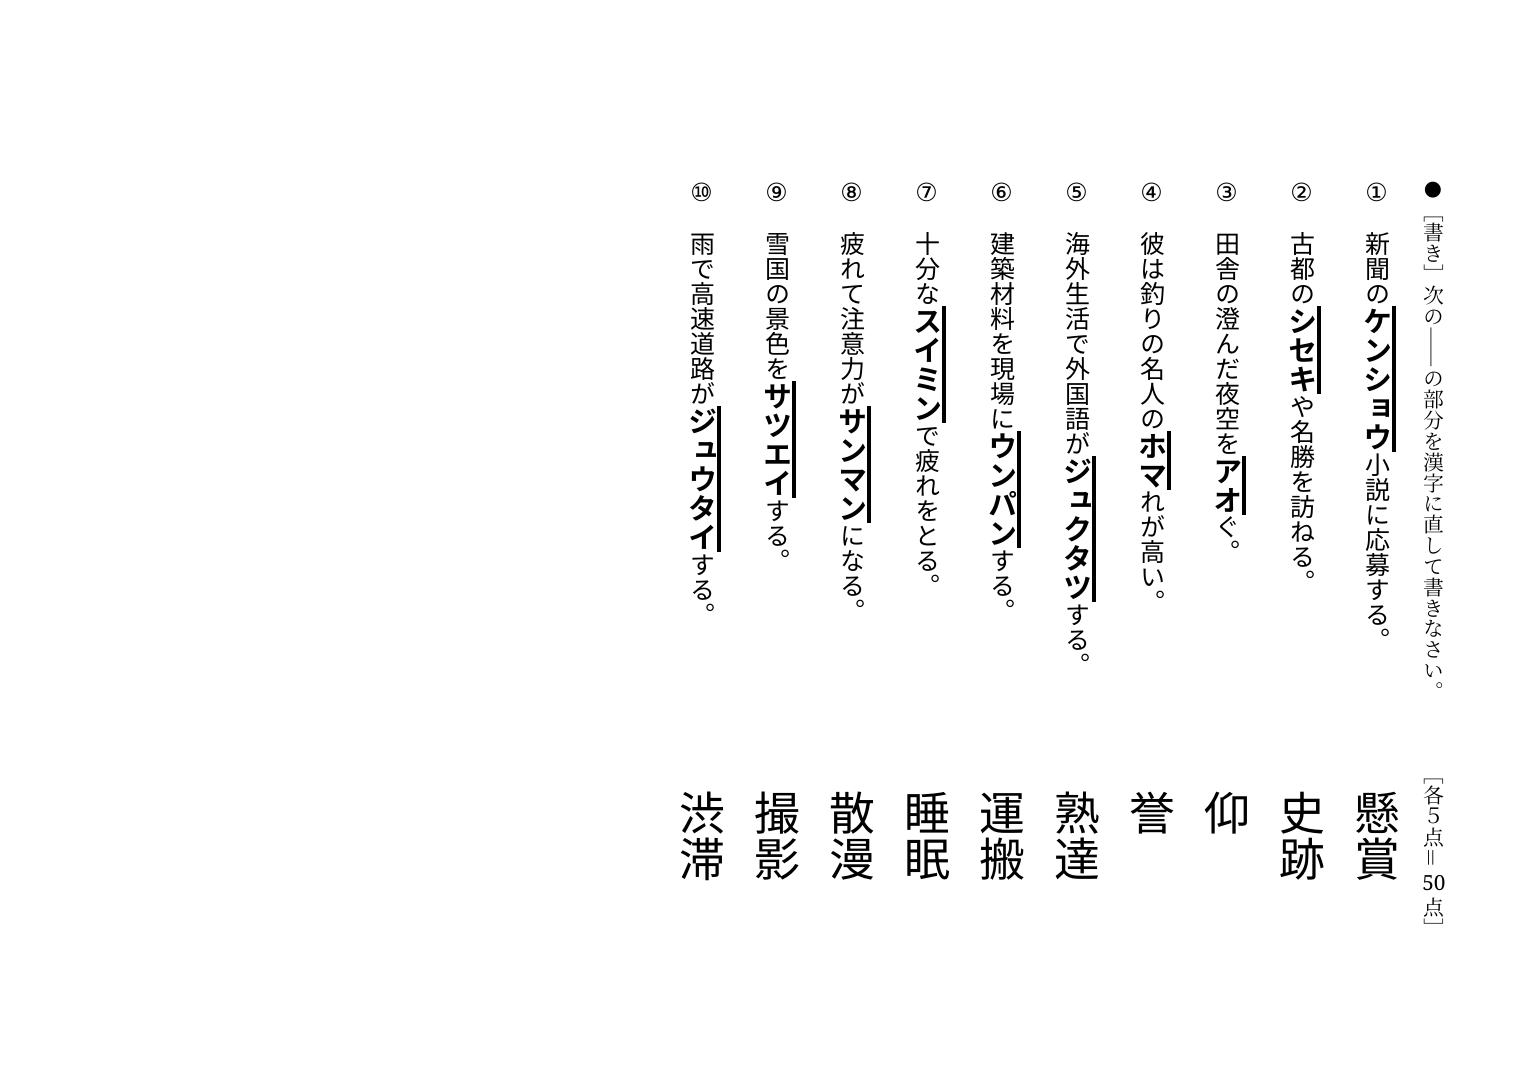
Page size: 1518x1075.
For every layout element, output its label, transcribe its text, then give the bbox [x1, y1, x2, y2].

text ④ 彼は釣りの名人のホマれが高い。 誉 [1115, 177, 1190, 986]
text ⑨ 雪国の景色をサツエイする。 撮影 [740, 177, 815, 986]
text ① 新聞のケンショウ小説に応募する。 懸賞 [1340, 177, 1415, 986]
text ⑥ 建築材料を現場にウンパンする。 運搬 [965, 177, 1040, 986]
text ⑧ 疲れて注意力がサンマンになる。 散漫 [815, 177, 890, 986]
text ⑦ 十分なスイミンで疲れをとる。 睡眠 [890, 177, 965, 986]
text ③ 田舎の澄んだ夜空をアオぐ。 仰 [1190, 177, 1265, 986]
text ② 古都のシセキや名勝を訪ねる。 史跡 [1265, 177, 1340, 986]
text ●［書き］次の――の部分を漢字に直して書きなさい。 ［各５点＝50点］ [1415, 177, 1453, 986]
text ⑤ 海外生活で外国語がジュクタツする。 熟達 [1040, 177, 1115, 986]
text ⑩ 雨で高速道路がジュウタイする。 渋滞 [665, 177, 740, 986]
